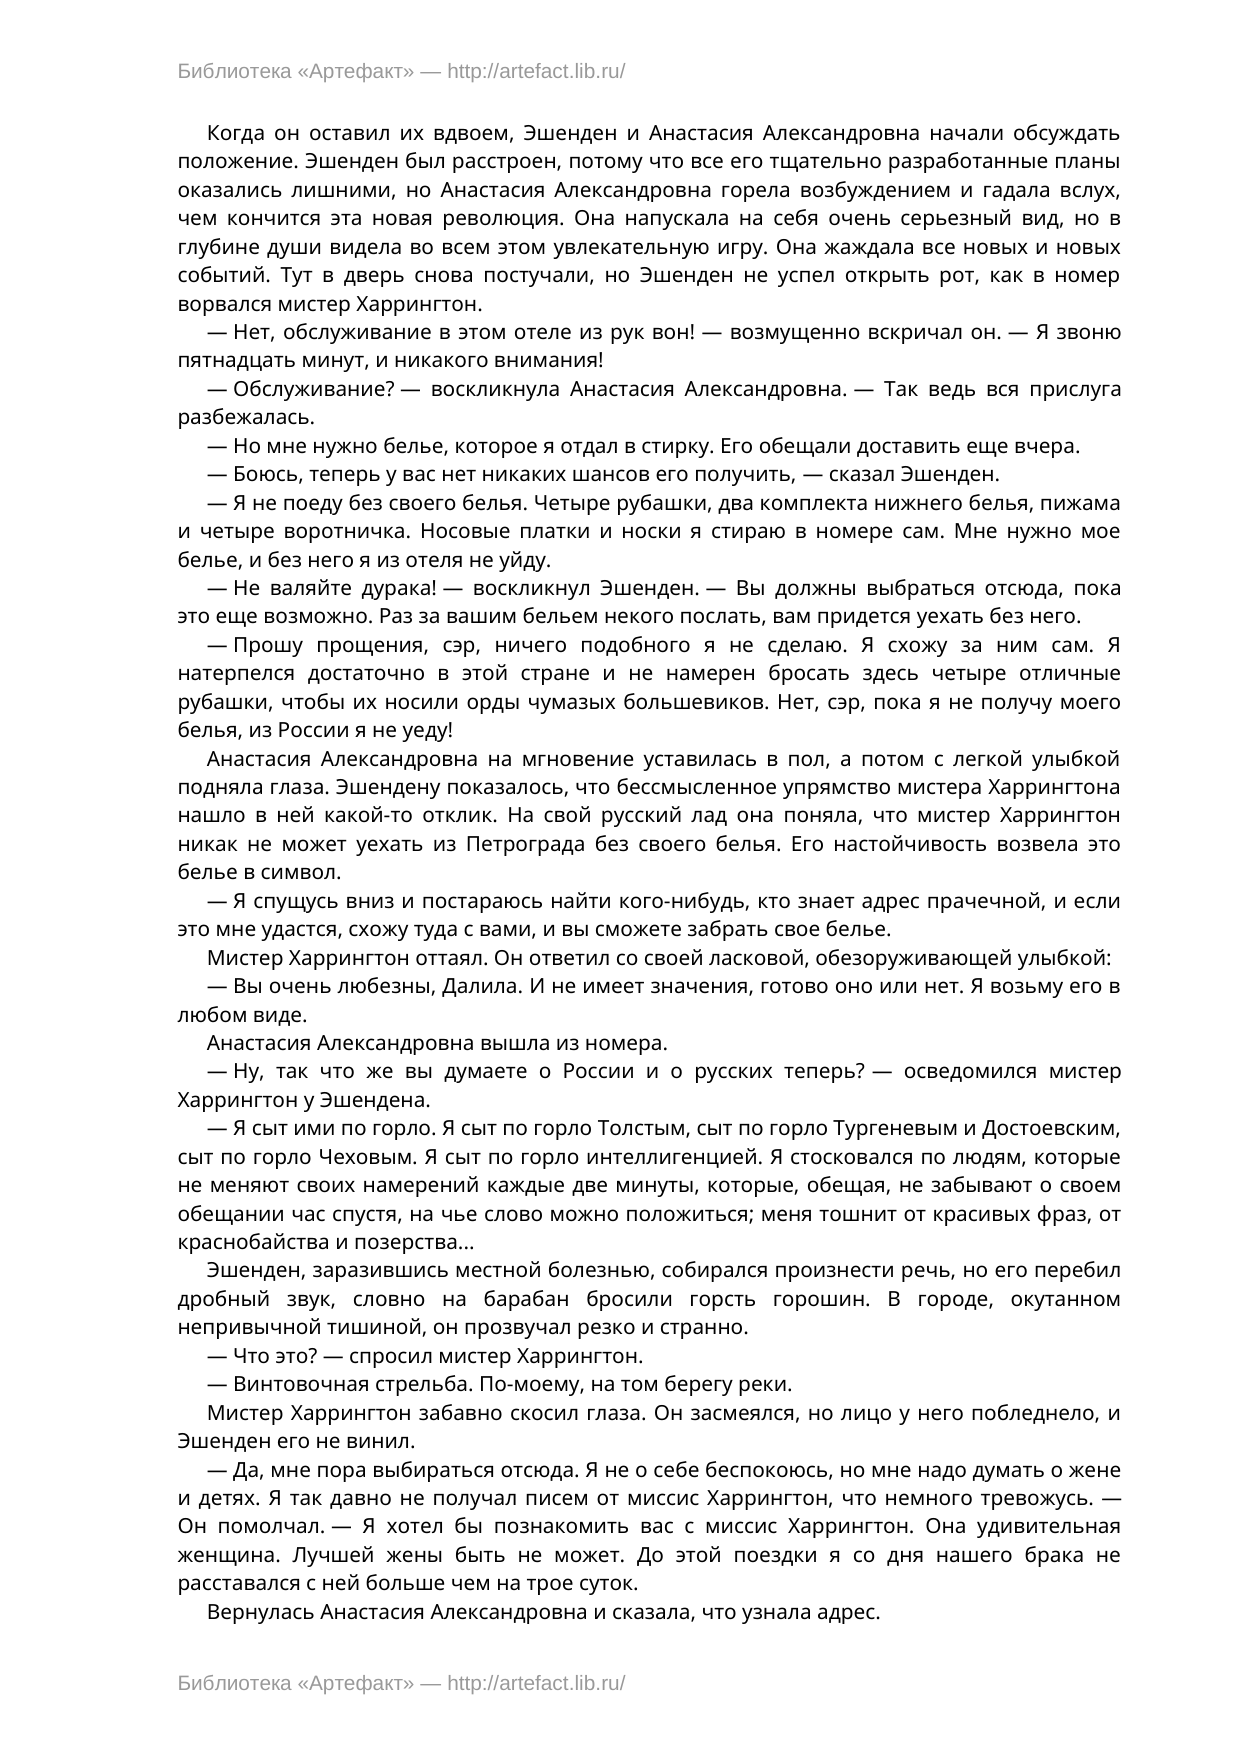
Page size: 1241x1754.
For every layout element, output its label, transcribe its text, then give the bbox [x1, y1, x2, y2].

text — Я не поеду без своего белья. Четыре рубашки, два комплекта нижнего белья, пижама и четыре воротничка. Носовые платки и носки я стираю в номере сам. Мне нужно мое белье, и без него я из отеля не уйду. [177, 488, 1122, 573]
text Когда он оставил их вдвоем, Эшенден и Анастасия Александровна начали обсуждать положение. Эшенден был расстроен, потому что все его тщательно разработанные планы оказались лишними, но Анастасия Александровна горела возбуждением и гадала вслух, чем кончится эта новая революция. Она напускала на себя очень серьезный вид, но в глубине души видела во всем этом увлекательную игру. Она жаждала все новых и новых событий. Тут в дверь снова постучали, но Эшенден не успел открыть рот, как в номер ворвался мистер Харрингтон. [177, 118, 1122, 317]
text — Я сыт ими по горло. Я сыт по горло Толстым, сыт по горло Тургеневым и Достоевским, сыт по горло Чеховым. Я сыт по горло интеллигенцией. Я стосковался по людям, которые не меняют своих намерений каждые две минуты, которые, обещая, не забывают о своем обещании час спустя, на чье слово можно положиться; меня тошнит от красивых фраз, от краснобайства и позерства... [177, 1113, 1122, 1256]
text — Винтовочная стрельба. По-моему, на том берегу реки. [177, 1369, 1122, 1398]
text — Ну, так что же вы думаете о России и о русских теперь? — осведомился мистер Харрингтон у Эшендена. [177, 1057, 1122, 1113]
text Анастасия Александровна вышла из номера. [177, 1028, 1122, 1057]
text — Я спущусь вниз и постараюсь найти кого-нибудь, кто знает адрес прачечной, и если это мне удастся, схожу туда с вами, и вы сможете забрать свое белье. [177, 886, 1122, 943]
text — Вы очень любезны, Далила. И не имеет значения, готово оно или нет. Я возьму его в любом виде. [177, 971, 1122, 1028]
text Вернулась Анастасия Александровна и сказала, что узнала адрес. [177, 1597, 1122, 1625]
text Мистер Харрингтон забавно скосил глаза. Он засмеялся, но лицо у него побледнело, и Эшенден его не винил. [177, 1398, 1122, 1455]
text — Да, мне пора выбираться отсюда. Я не о себе беспокоюсь, но мне надо думать о жене и детях. Я так давно не получал писем от миссис Харрингтон, что немного тревожусь. — Он помолчал. — Я хотел бы познакомить вас с миссис Харрингтон. Она удивительная женщина. Лучшей жены быть не может. До этой поездки я со дня нашего брака не расставался с ней больше чем на трое суток. [177, 1455, 1122, 1597]
text Мистер Харрингтон оттаял. Он ответил со своей ласковой, обезоруживающей улыбкой: [177, 943, 1122, 971]
text — Боюсь, теперь у вас нет никаких шансов его получить, — сказал Эшенден. [177, 459, 1122, 488]
text — Нет, обслуживание в этом отеле из рук вон! — возмущенно вскричал он. — Я звоню пятнадцать минут, и никакого внимания! [177, 317, 1122, 374]
text — Что это? — спросил мистер Харрингтон. [177, 1341, 1122, 1369]
text — Не валяйте дурака! — воскликнул Эшенден. — Вы должны выбраться отсюда, пока это еще возможно. Раз за вашим бельем некого послать, вам придется уехать без него. [177, 573, 1122, 630]
text Эшенден, заразившись местной болезнью, собирался произнести речь, но его перебил дробный звук, словно на барабан бросили горсть горошин. В городе, окутанном непривычной тишиной, он прозвучал резко и странно. [177, 1256, 1122, 1341]
text Анастасия Александровна на мгновение уставилась в пол, а потом с легкой улыбкой подняла глаза. Эшендену показалось, что бессмысленное упрямство мистера Харрингтона нашло в ней какой-то отклик. На свой русский лад она поняла, что мистер Харрингтон никак не может уехать из Петрограда без своего белья. Его настойчивость возвела это белье в символ. [177, 744, 1122, 886]
text — Прошу прощения, сэр, ничего подобного я не сделаю. Я схожу за ним сам. Я натерпелся достаточно в этой стране и не намерен бросать здесь четыре отличные рубашки, чтобы их носили орды чумазых большевиков. Нет, сэр, пока я не получу моего белья, из России я не уеду! [177, 630, 1122, 744]
text — Но мне нужно белье, которое я отдал в стирку. Его обещали доставить еще вчера. [177, 431, 1122, 459]
text — Обслуживание? — воскликнула Анастасия Александровна. — Так ведь вся прислуга разбежалась. [177, 374, 1122, 431]
